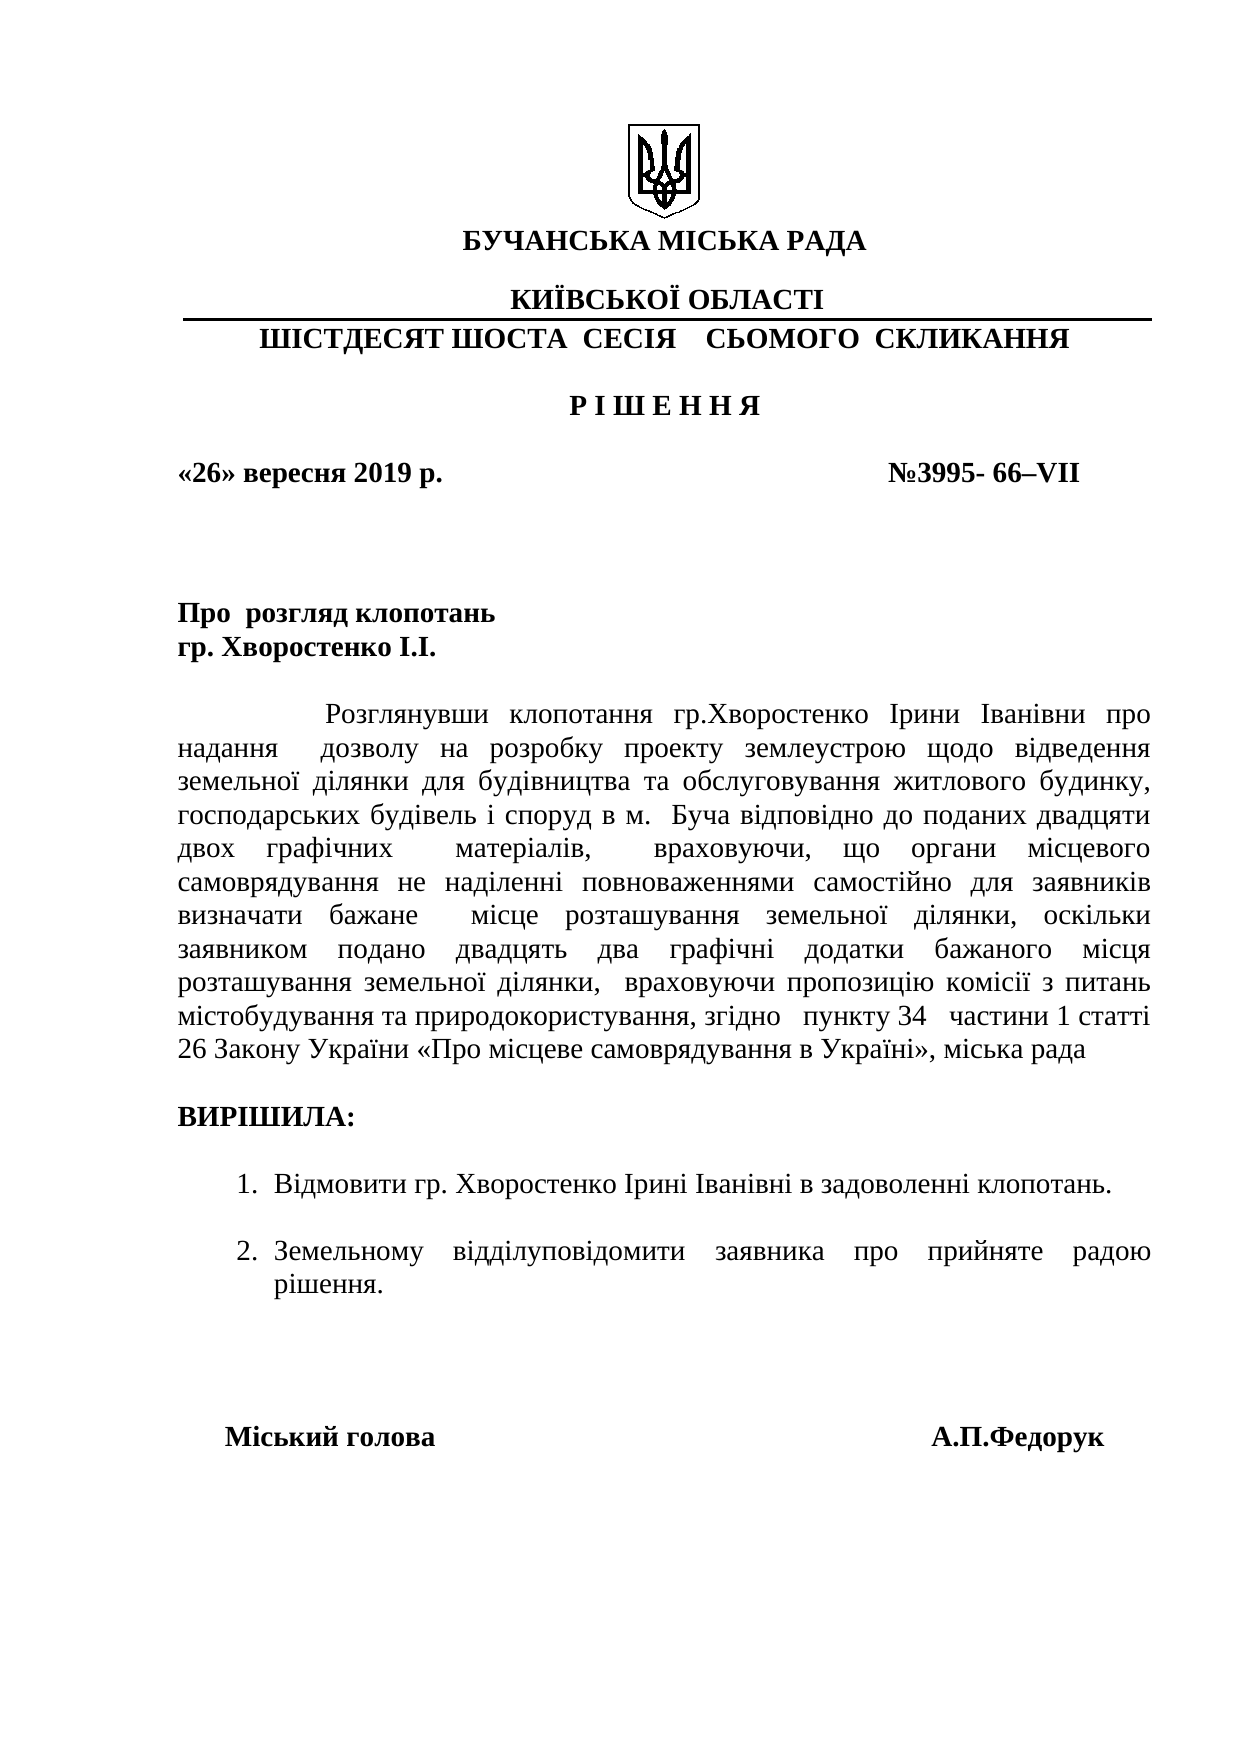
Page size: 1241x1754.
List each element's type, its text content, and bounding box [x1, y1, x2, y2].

text гр. Хворостенко І.І. [177, 629, 1152, 663]
text КИЇВСЬКОЇ ОБЛАСТІ [183, 282, 1152, 318]
text ШІСТДЕСЯТ ШОСТА СЕСІЯ СЬОМОГО СКЛИКАННЯ [177, 321, 1152, 354]
text Р І Ш Е Н Н Я [177, 388, 1152, 422]
text «26» вересня 2019 р. №3995- 66–VІІ [177, 455, 1152, 489]
text Міський голова А.П.Федорук [177, 1419, 1152, 1452]
text ВИРІШИЛА: [177, 1099, 1152, 1132]
list Земельному відділуповідомити заявника про прийняте радою рішення. [236, 1233, 1152, 1300]
list Відмовити гр. Хворостенко Ірині Іванівні в задоволенні клопотань. [236, 1166, 1152, 1199]
text БУЧАНСЬКА МІСЬКА РАДА [177, 223, 1152, 256]
text Про розгляд клопотань [177, 596, 1152, 629]
text Розглянувши клопотання гр.Хворостенко Ірини Іванівни про надання дозволу на розробку проекту землеустрою щодо відведення земельної ділянки для будівництва та обслуговування житлового будинку, господарських будівель і споруд в м. Буча відповідно до поданих двадцяти двох графічних матеріалів, враховуючи, що органи місцевого самоврядування не наділенні повноваженнями самостійно для заявників визначати бажане місце розташування земельної ділянки, оскільки заявником подано двадцять два графічні додатки бажаного місця розташування земельної ділянки, враховуючи пропозицію комісії з питань містобудування та природокористування, згідно пункту 34 частини 1 статті 26 Закону України «Про місцеве самоврядування в Україні», міська рада [177, 696, 1152, 1065]
